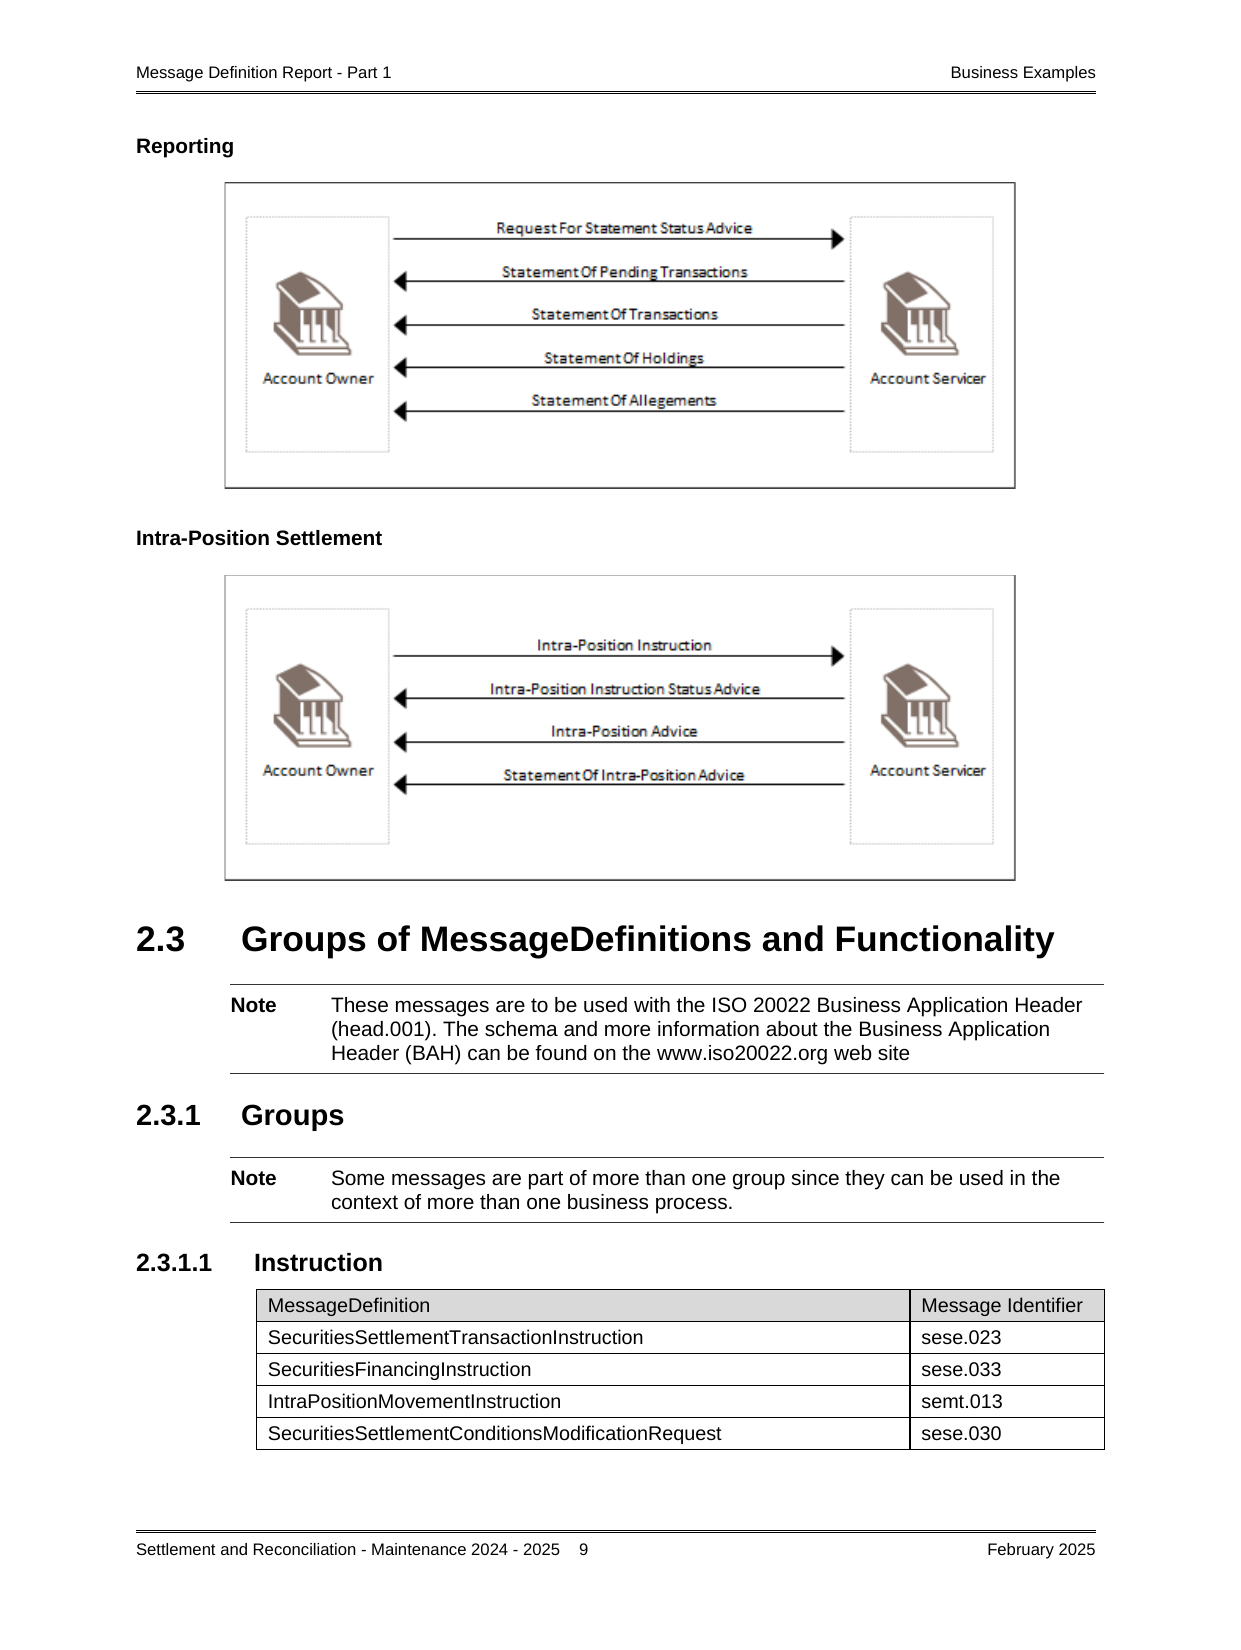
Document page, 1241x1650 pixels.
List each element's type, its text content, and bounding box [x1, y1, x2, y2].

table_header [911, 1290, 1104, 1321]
subtitle Instruction [136, 1247, 1104, 1276]
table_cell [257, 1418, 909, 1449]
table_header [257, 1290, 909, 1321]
text Reporting [136, 134, 1104, 158]
text Intra-Position Settlement [136, 526, 1104, 550]
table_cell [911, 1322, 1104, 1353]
subtitle Groups [136, 1098, 1104, 1132]
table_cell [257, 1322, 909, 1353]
text These messages are to be used with the ISO 20022 Business Application Header (head.001). The schema and more information about the Business Application Header (BAH) can be found on the www.iso20022.org web site [230, 985, 1104, 1073]
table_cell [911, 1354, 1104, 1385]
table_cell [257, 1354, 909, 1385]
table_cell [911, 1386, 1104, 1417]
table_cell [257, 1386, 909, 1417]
subtitle Groups of MessageDefinitions and Functionality [136, 918, 1104, 959]
picture [224, 182, 1016, 489]
picture [224, 575, 1016, 881]
text Some messages are part of more than one group since they can be used in the context of more than one business process. [230, 1158, 1104, 1222]
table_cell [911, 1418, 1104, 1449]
